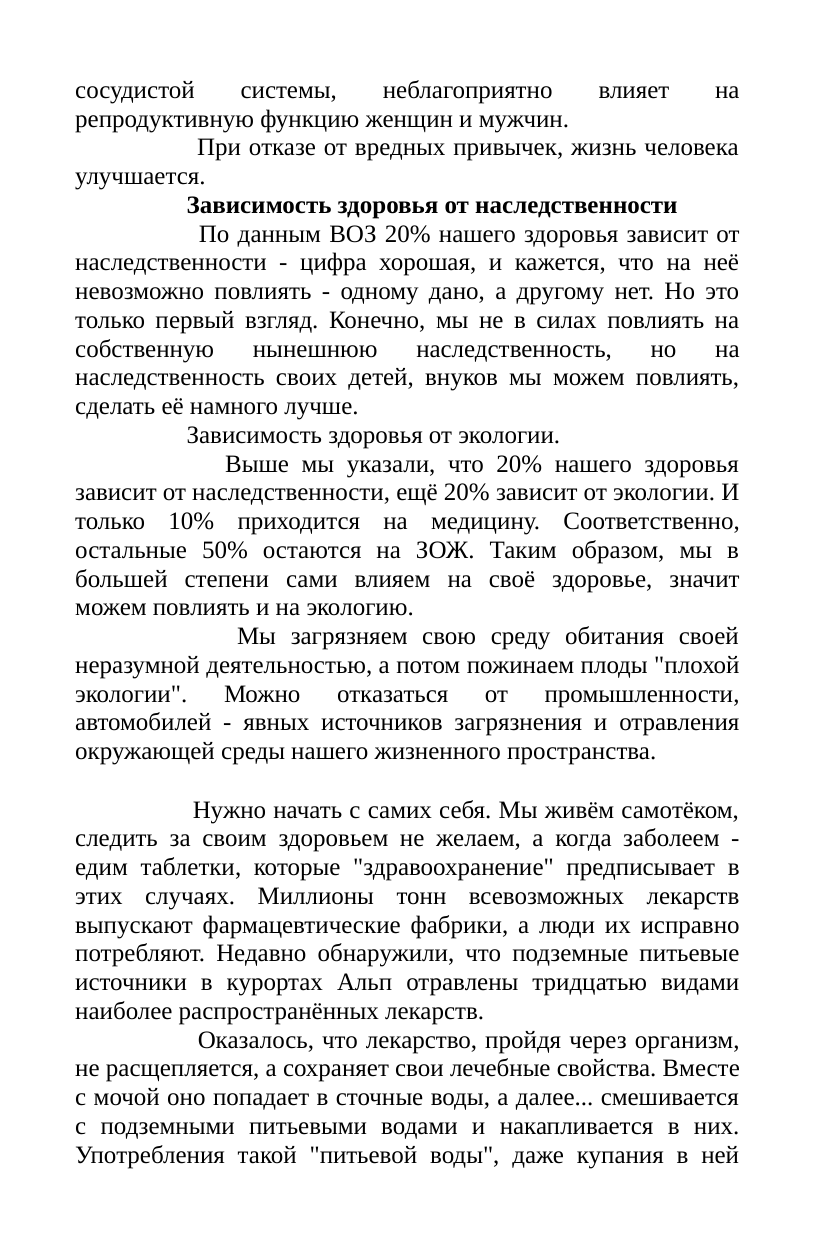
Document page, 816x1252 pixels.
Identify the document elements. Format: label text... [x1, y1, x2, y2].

text Выше мы указали, что 20% нашего здоровья зависит от наследственности, ещё 20% зависит от экологии. И только 10% приходится на медицину. Соответственно, остальные 50% остаются на ЗОЖ. Таким образом, мы в большей степени сами влияем на своё здоровье, значит можем повлиять и на экологию. [75, 449, 740, 621]
text Зависимость здоровья от наследственности [75, 190, 740, 219]
text При отказе от вредных привычек, жизнь человека улучшается. [75, 132, 740, 190]
text Нужно начать с самих себя. Мы живём самотёком, следить за своим здоровьем не желаем, а когда заболеем - едим таблетки, которые "здравоохранение" предписывает в этих случаях. Миллионы тонн всевозможных лекарств выпускают фармацевтические фабрики, а люди их исправно потребляют. Недавно обнаружили, что подземные питьевые источники в курортах Альп отравлены тридцатью видами наиболее распространённых лекарств. [75, 795, 740, 1025]
text Мы загрязняем свою среду обитания своей неразумной деятельностью, а потом пожинаем плоды "плохой экологии". Можно отказаться от промышленности, автомобилей - явных источников загрязнения и отравления окружающей среды нашего жизненного пространства. [75, 621, 740, 765]
text По данным ВОЗ 20% нашего здоровья зависит от наследственности - цифра хорошая, и кажется, что на неё невозможно повлиять - одному дано, а другому нет. Но это только первый взгляд. Конечно, мы не в силах повлиять на собственную нынешнюю наследственность, но на наследственность своих детей, внуков мы можем повлиять, сделать её намного лучше. [75, 219, 740, 420]
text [75, 1025, 740, 1168]
text Зависимость здоровья от экологии. [75, 420, 740, 449]
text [75, 75, 740, 132]
